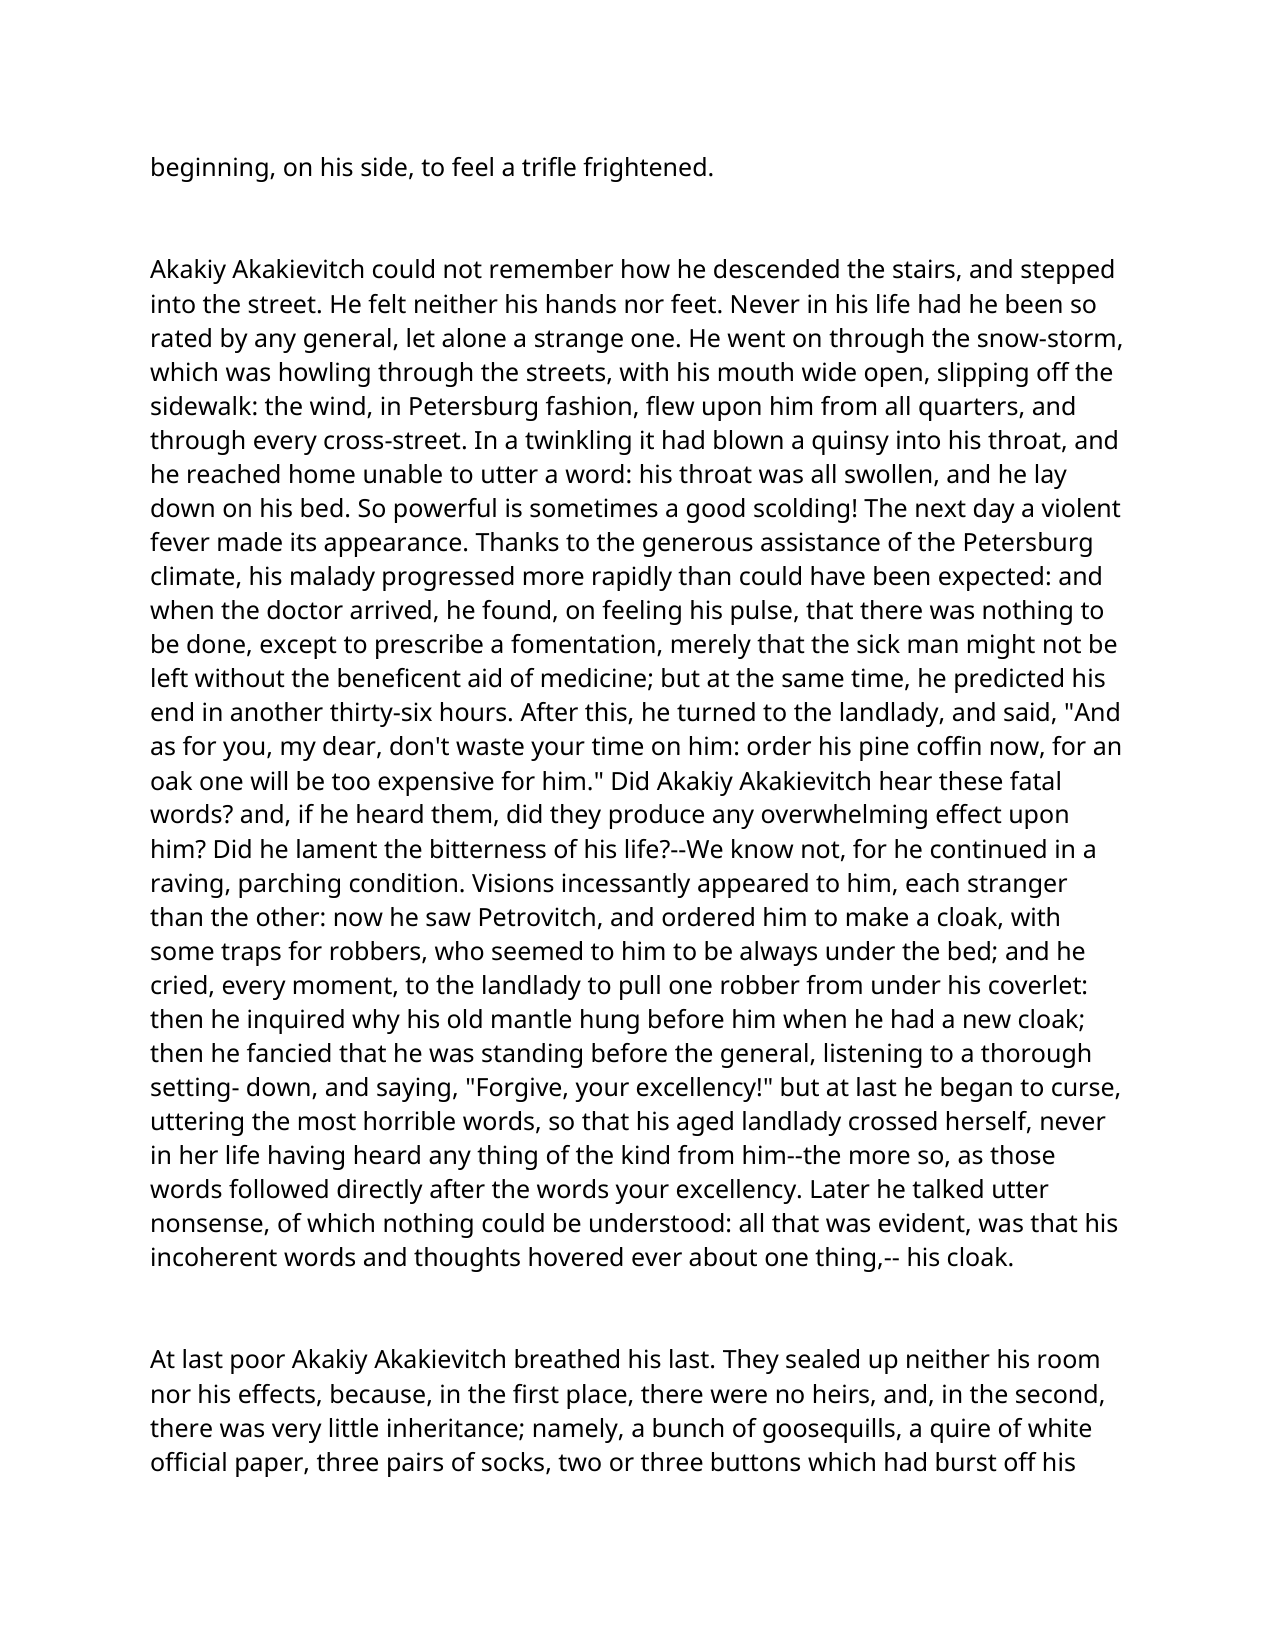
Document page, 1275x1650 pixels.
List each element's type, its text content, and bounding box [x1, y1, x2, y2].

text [150, 1342, 1125, 1478]
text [150, 150, 1125, 184]
text Akakiy Akakievitch could not remember how he descended the stairs, and stepped into the street. He felt neither his hands nor feet. Never in his life had he been so rated by any general, let alone a strange one. He went on through the snow-storm, which was howling through the streets, with his mouth wide open, slipping off the sidewalk: the wind, in Petersburg fashion, flew upon him from all quarters, and through every cross-street. In a twinkling it had blown a quinsy into his throat, and he reached home unable to utter a word: his throat was all swollen, and he lay down on his bed. So powerful is sometimes a good scolding! The next day a violent fever made its appearance. Thanks to the generous assistance of the Petersburg climate, his malady progressed more rapidly than could have been expected: and when the doctor arrived, he found, on feeling his pulse, that there was nothing to be done, except to prescribe a fomentation, merely that the sick man might not be left without the beneficent aid of medicine; but at the same time, he predicted his end in another thirty-six hours. After this, he turned to the landlady, and said, "And as for you, my dear, don't waste your time on him: order his pine coffin now, for an oak one will be too expensive for him." Did Akakiy Akakievitch hear these fatal words? and, if he heard them, did they produce any overwhelming effect upon him? Did he lament the bitterness of his life?--We know not, for he continued in a raving, parching condition. Visions incessantly appeared to him, each stranger than the other: now he saw Petrovitch, and ordered him to make a cloak, with some traps for robbers, who seemed to him to be always under the bed; and he cried, every moment, to the landlady to pull one robber from under his coverlet: then he inquired why his old mantle hung before him when he had a new cloak; then he fancied that he was standing before the general, listening to a thorough setting- down, and saying, "Forgive, your excellency!" but at last he began to curse, uttering the most horrible words, so that his aged landlady crossed herself, never in her life having heard any thing of the kind from him--the more so, as those words followed directly after the words your excellency. Later he talked utter nonsense, of which nothing could be understood: all that was evident, was that his incoherent words and thoughts hovered ever about one thing,-- his cloak. [150, 252, 1125, 1274]
